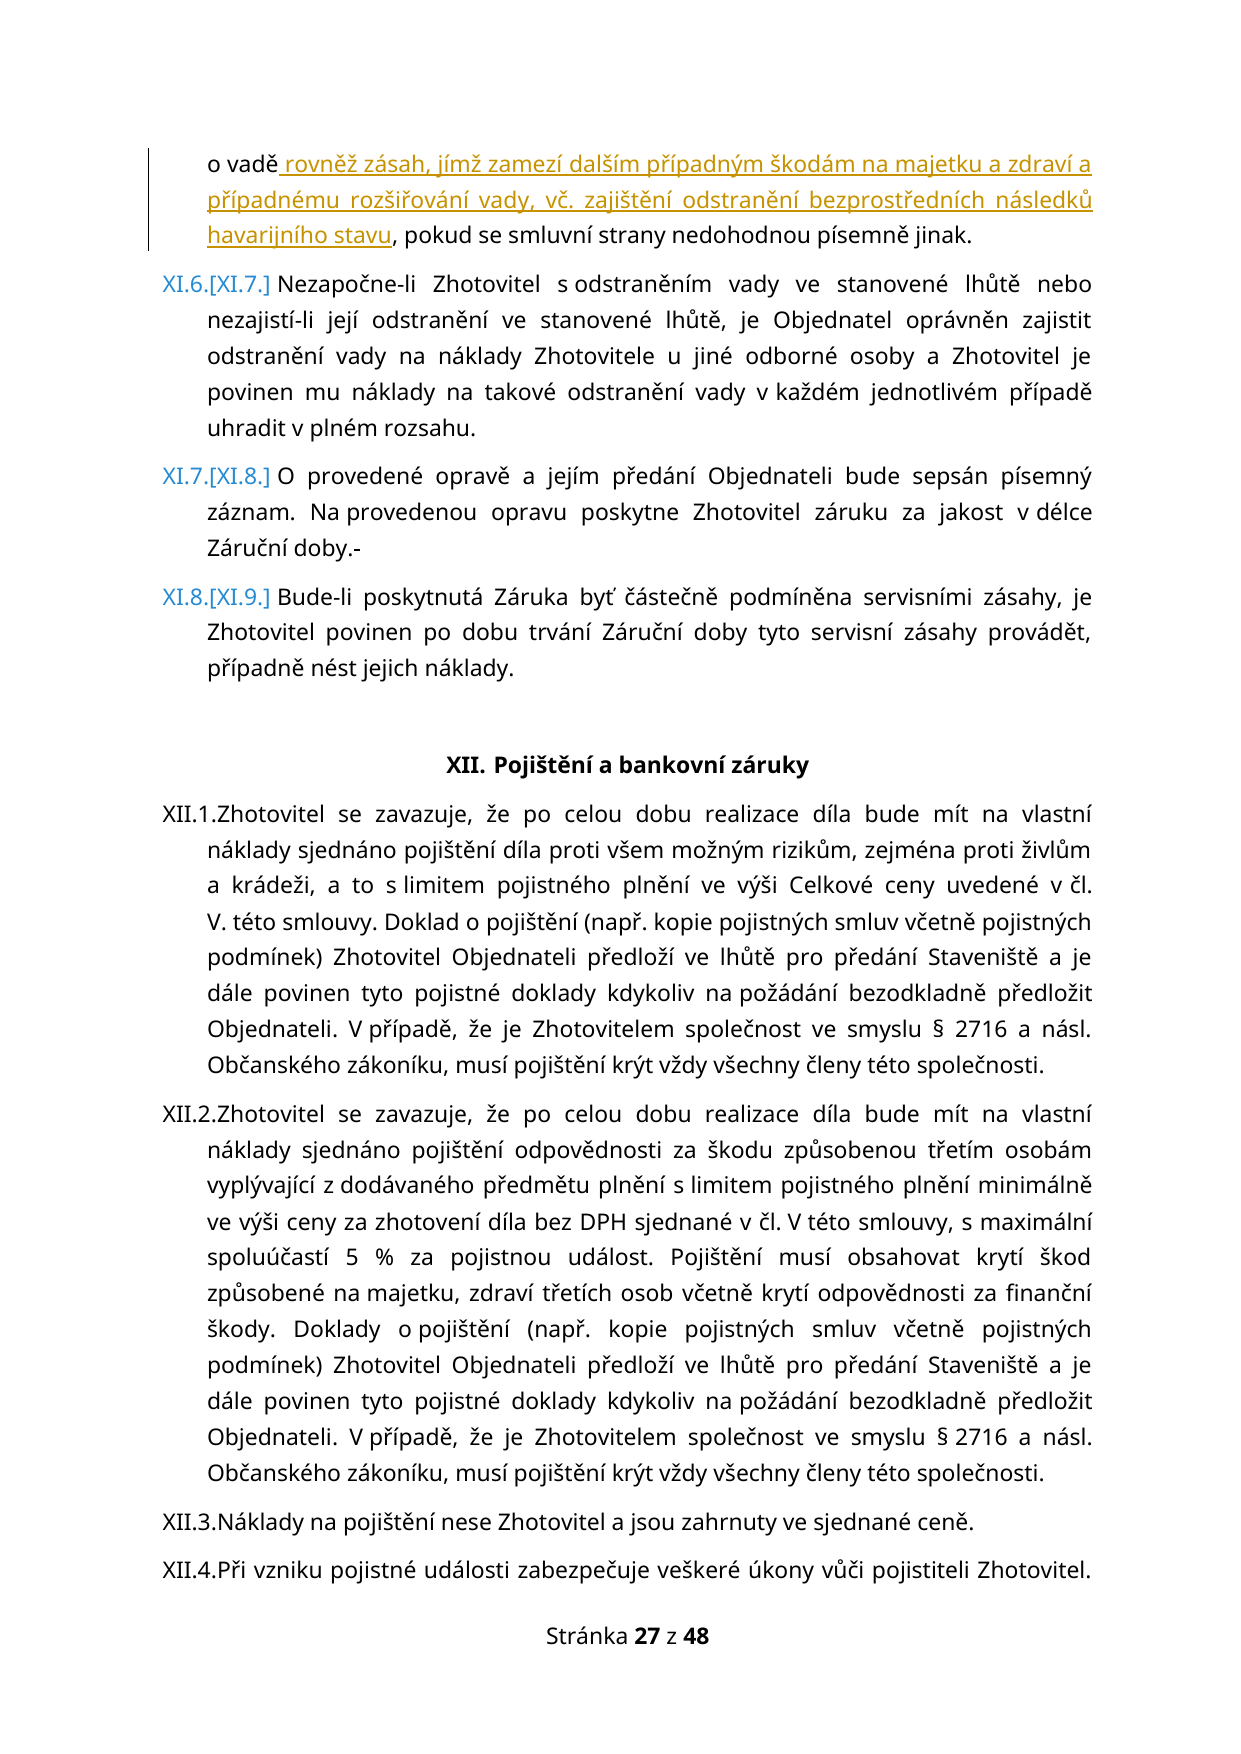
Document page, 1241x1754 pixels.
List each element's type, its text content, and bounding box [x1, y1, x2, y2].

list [162, 1554, 1093, 1585]
list Bude-li poskytnutá Záruka byť částečně podmíněna servisními zásahy, je Zhotovitel povinen po dobu trvání Záruční doby tyto servisní zásahy provádět, případně nést jejich náklady. [162, 580, 1093, 683]
list Zhotovitel se zavazuje, že po celou dobu realizace díla bude mít na vlastní náklady sjednáno pojištění odpovědnosti za škodu způsobenou třetím osobám vyplývající z dodávaného předmětu plnění s limitem pojistného plnění minimálně ve výši ceny za zhotovení díla bez DPH sjednané v čl. V této smlouvy, s maximální spoluúčastí 5 % za pojistnou událost. Pojištění musí obsahovat krytí škod způsobené na majetku, zdraví třetích osob včetně krytí odpovědnosti za finanční škody. Doklady o pojištění (např. kopie pojistných smluv včetně pojistných podmínek) Zhotovitel Objednateli předloží ve lhůtě pro předání Staveniště a je dále povinen tyto pojistné doklady kdykoliv na požádání bezodkladně předložit Objednateli. V případě, že je Zhotovitelem společnost ve smyslu § 2716 a násl. Občanského zákoníku, musí pojištění krýt vždy všechny členy této společnosti. [162, 1098, 1093, 1488]
list Náklady na pojištění nese Zhotovitel a jsou zahrnuty ve sjednané ceně. [162, 1505, 1093, 1537]
list Zhotovitel se zavazuje, že po celou dobu realizace díla bude mít na vlastní náklady sjednáno pojištění díla proti všem možným rizikům, zejména proti živlům a krádeži, a to s limitem pojistného plnění ve výši Celkové ceny uvedené v čl. V. této smlouvy. Doklad o pojištění (např. kopie pojistných smluv včetně pojistných podmínek) Zhotovitel Objednateli předloží ve lhůtě pro předání Staveniště a je dále povinen tyto pojistné doklady kdykoliv na požádání bezodkladně předložit Objednateli. V případě, že je Zhotovitelem společnost ve smyslu § 2716 a násl. Občanského zákoníku, musí pojištění krýt vždy všechny členy této společnosti. [162, 798, 1093, 1080]
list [162, 148, 1093, 251]
list O provedené opravě a jejím předání Objednateli bude sepsán písemný záznam. Na provedenou opravu poskytne Zhotovitel záruku za jakost v délce Záruční doby. [162, 460, 1093, 563]
list Nezapočne-li Zhotovitel s odstraněním vady ve stanovené lhůtě nebo nezajistí-li její odstranění ve stanovené lhůtě, je Objednatel oprávněn zajistit odstranění vady na náklady Zhotovitele u jiné odborné osoby a Zhotovitel je povinen mu náklady na takové odstranění vady v každém jednotlivém případě uhradit v plném rozsahu. [162, 268, 1093, 443]
list Pojištění a bankovní záruky [162, 749, 1093, 780]
